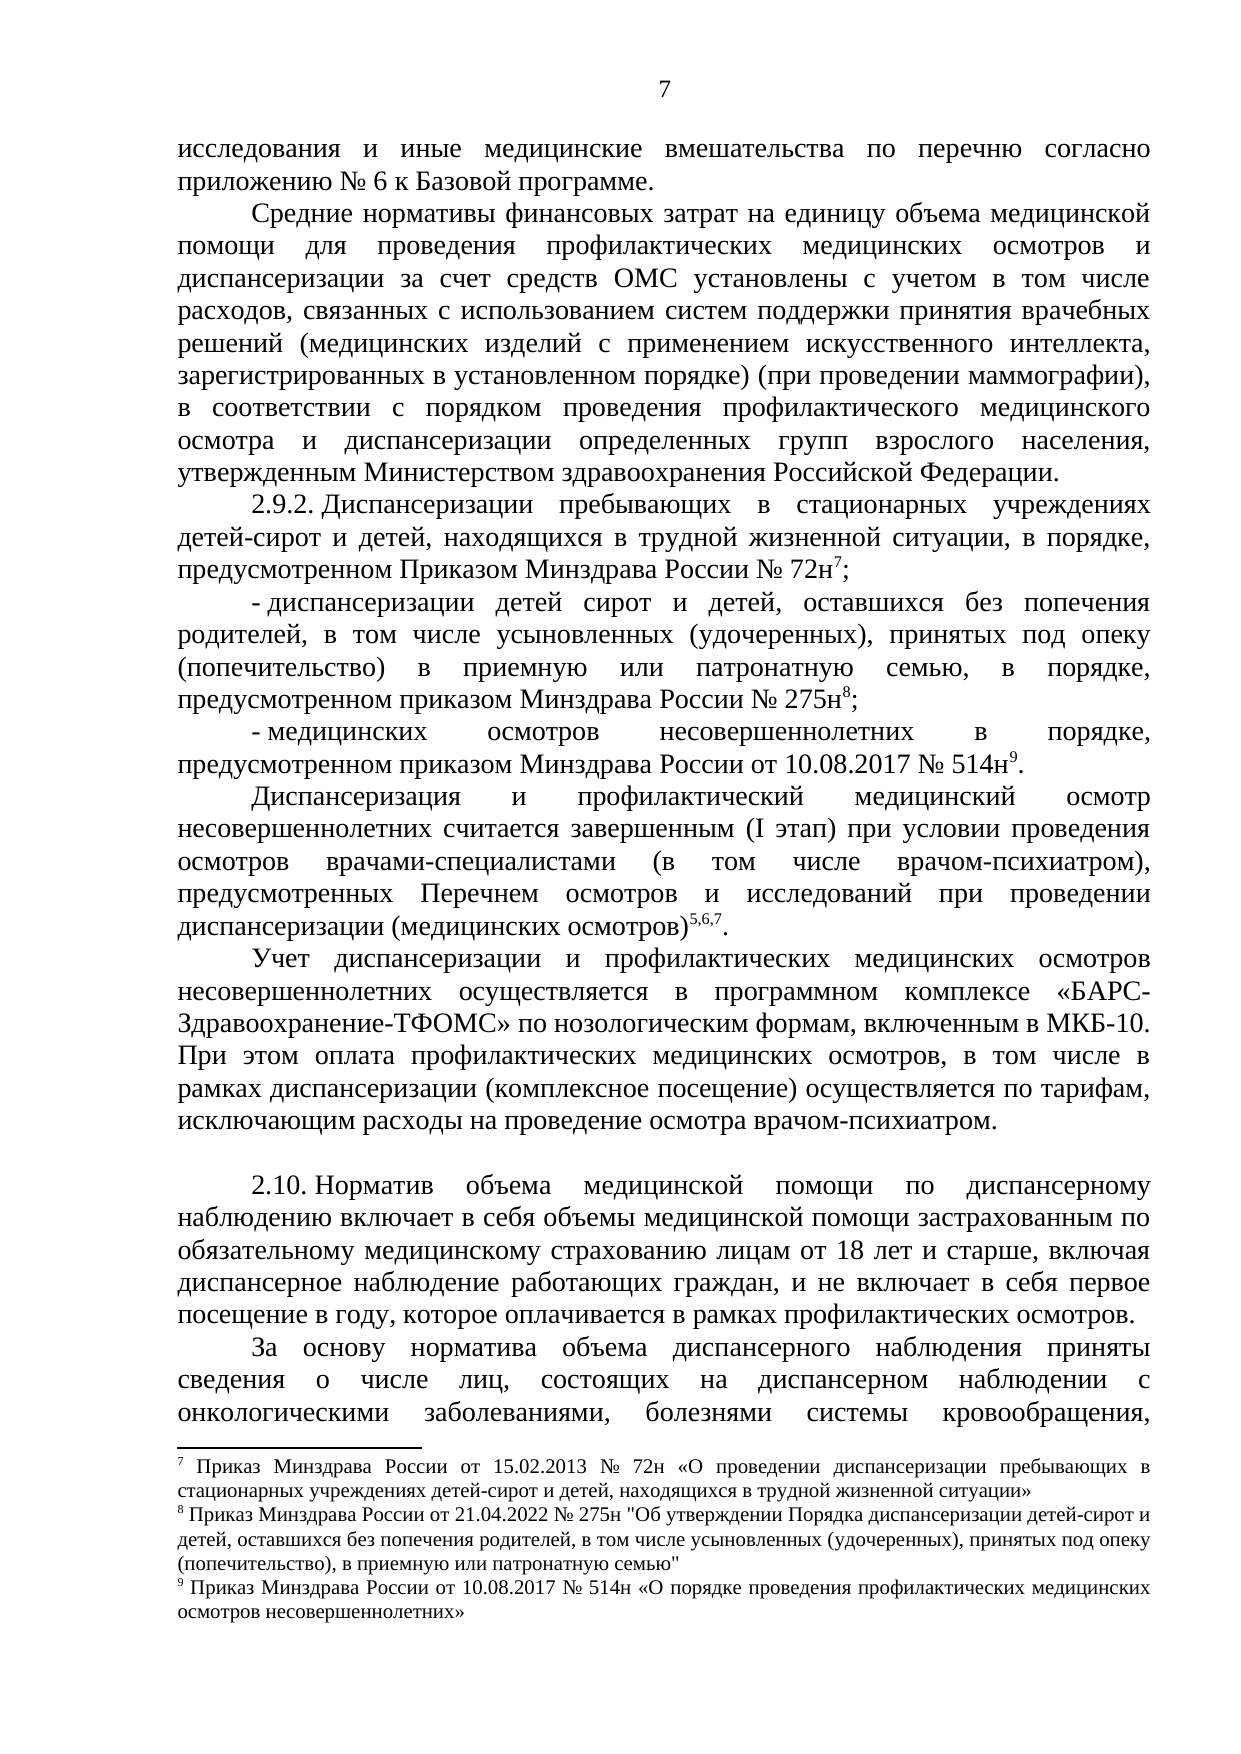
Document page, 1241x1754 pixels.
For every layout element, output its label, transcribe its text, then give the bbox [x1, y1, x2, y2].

text Диспансеризация и профилактический медицинский осмотр несовершеннолетних считается завершенным (I этап) при условии проведения осмотров врачами-специалистами (в том числе врачом-психиатром), предусмотренных Перечнем осмотров и исследований при проведении диспансеризации (медицинских осмотров)5,6,7. [177, 779, 1152, 941]
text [177, 131, 1152, 196]
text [177, 1330, 1152, 1427]
text - медицинских осмотров несовершеннолетних в порядке, предусмотренном приказом Минздрава России от 10.08.2017 № 514н. [177, 714, 1152, 779]
text Учет диспансеризации и профилактических медицинских осмотров несовершеннолетних осуществляется в программном комплексе «БАРС- Здравоохранение-ТФОМС» по нозологическим формам, включенным в МКБ-10. При этом оплата профилактических медицинских осмотров, в том числе в рамках диспансеризации (комплексное посещение) осуществляется по тарифам, исключающим расходы на проведение осмотра врачом-психиатром. [177, 941, 1152, 1136]
text 2.10. Норматив объема медицинской помощи по диспансерному наблюдению включает в себя объемы медицинской помощи застрахованным по обязательному медицинскому страхованию лицам от 18 лет и старше, включая диспансерное наблюдение работающих граждан, и не включает в себя первое посещение в году, которое оплачивается в рамках профилактических осмотров. [177, 1168, 1152, 1330]
text 2.9.2. Диспансеризации пребывающих в стационарных учреждениях детей-сирот и детей, находящихся в трудной жизненной ситуации, в порядке, предусмотренном Приказом Минздрава России № 72н; [177, 488, 1152, 585]
text Средние нормативы финансовых затрат на единицу объема медицинской помощи для проведения профилактических медицинских осмотров и диспансеризации за счет средств ОМС установлены с учетом в том числе расходов, связанных с использованием систем поддержки принятия врачебных решений (медицинских изделий с применением искусственного интеллекта, зарегистрированных в установленном порядке) (при проведении маммографии), в соответствии с порядком проведения профилактического медицинского осмотра и диспансеризации определенных групп взрослого населения, утвержденным Министерством здравоохранения Российской Федерации. [177, 196, 1152, 488]
text - диспансеризации детей сирот и детей, оставшихся без попечения родителей, в том числе усыновленных (удочеренных), принятых под опеку (попечительство) в приемную или патронатную семью, в порядке, предусмотренном приказом Минздрава России № 275н; [177, 585, 1152, 714]
